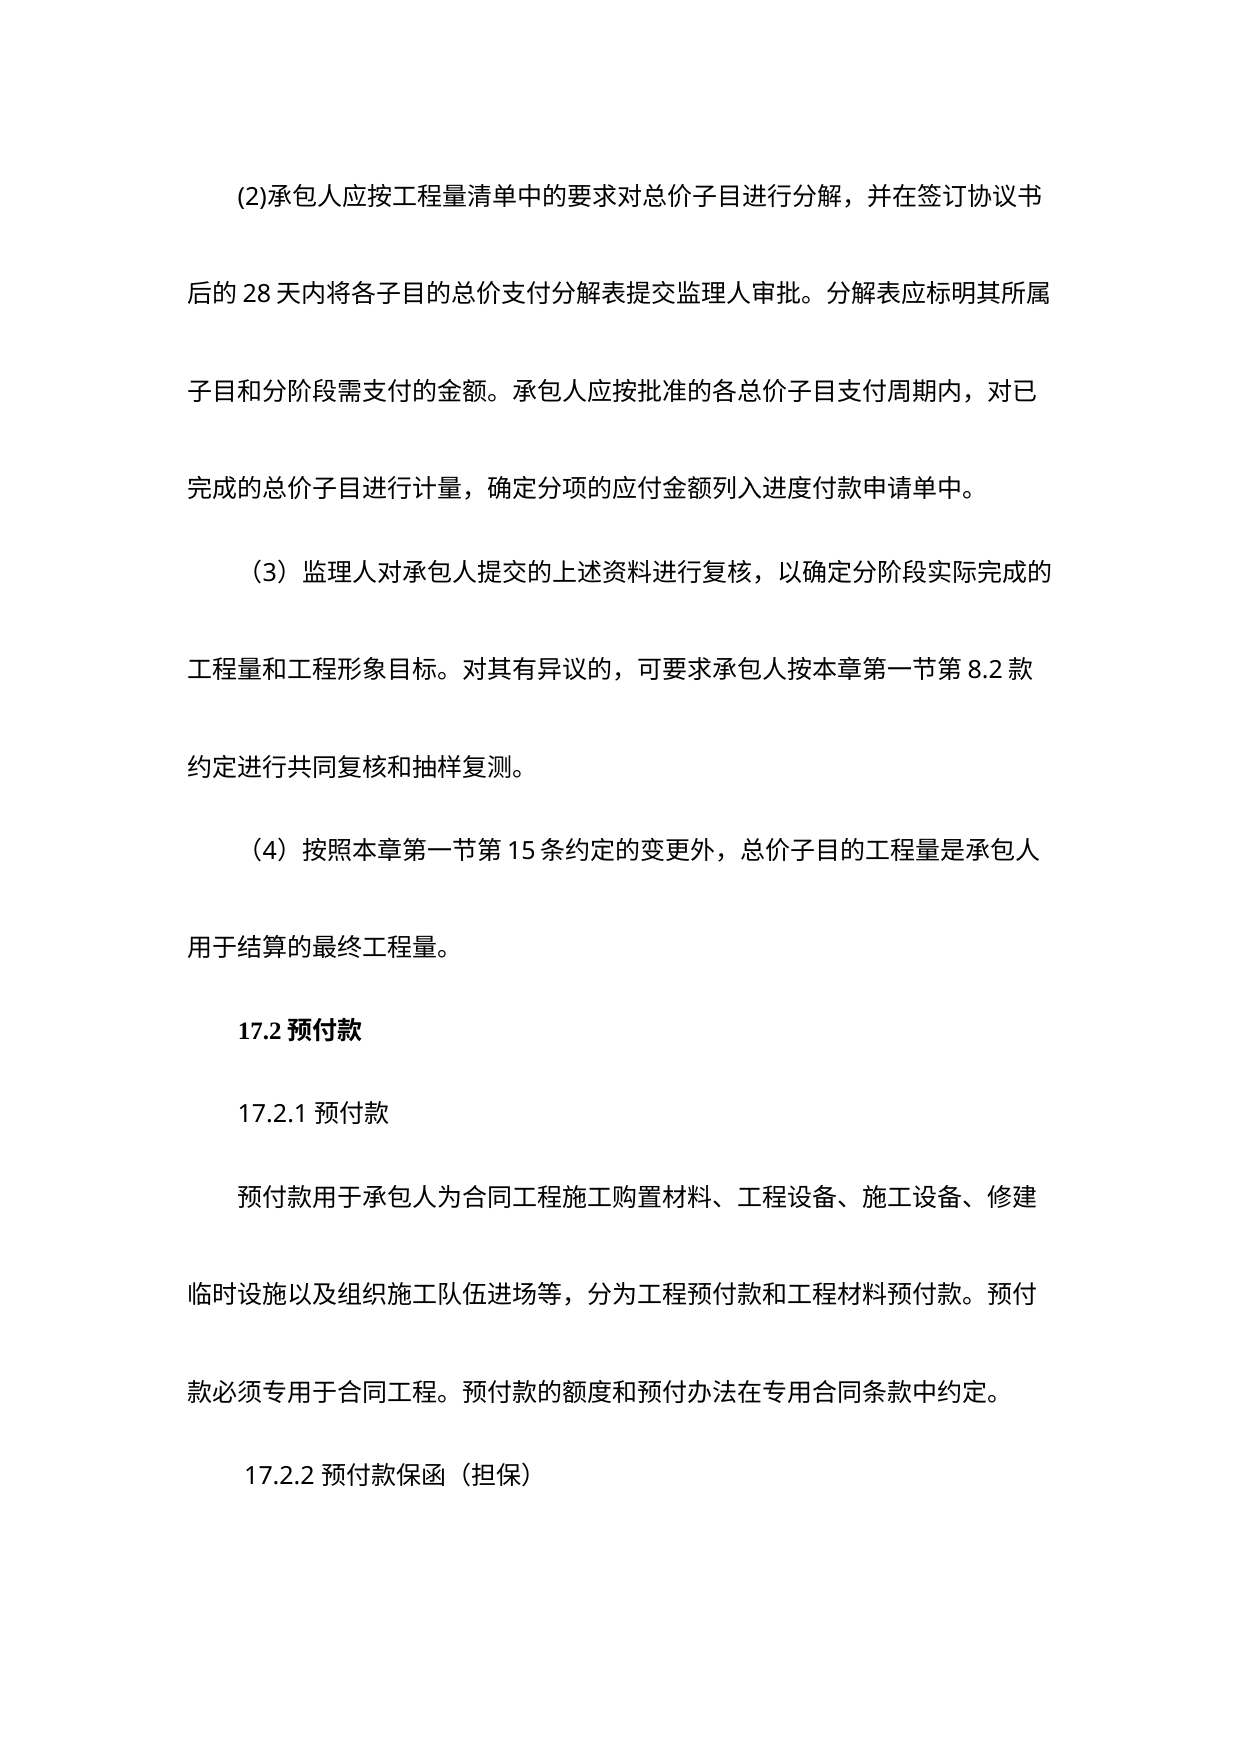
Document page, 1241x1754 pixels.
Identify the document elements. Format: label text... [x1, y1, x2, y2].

text 预付款用于承包人为合同工程施工购置材料、工程设备、施工设备、修建临时设施以及组织施工队伍进场等，分为工程预付款和工程材料预付款。预付款必须专用于合同工程。预付款的额度和预付办法在专用合同条款中约定。 [187, 1163, 1053, 1423]
text (2)承包人应按工程量清单中的要求对总价子目进行分解，并在签订协议书后的28天内将各子目的总价支付分解表提交监理人审批。分解表应标明其所属子目和分阶段需支付的金额。承包人应按批准的各总价子目支付周期内，对已完成的总价子目进行计量，确定分项的应付金额列入进度付款申请单中。 [187, 162, 1053, 519]
text 17.2.1 预付款 [187, 1079, 1053, 1144]
text 17.2.2 预付款保函（担保） [187, 1441, 1053, 1506]
text （3）监理人对承包人提交的上述资料进行复核，以确定分阶段实际完成的工程量和工程形象目标。对其有异议的，可要求承包人按本章第一节第8.2款约定进行共同复核和抽样复测。 [187, 538, 1053, 798]
text 17.2 预付款 [187, 996, 1053, 1061]
text （4）按照本章第一节第15条约定的变更外，总价子目的工程量是承包人用于结算的最终工程量。 [187, 816, 1053, 978]
